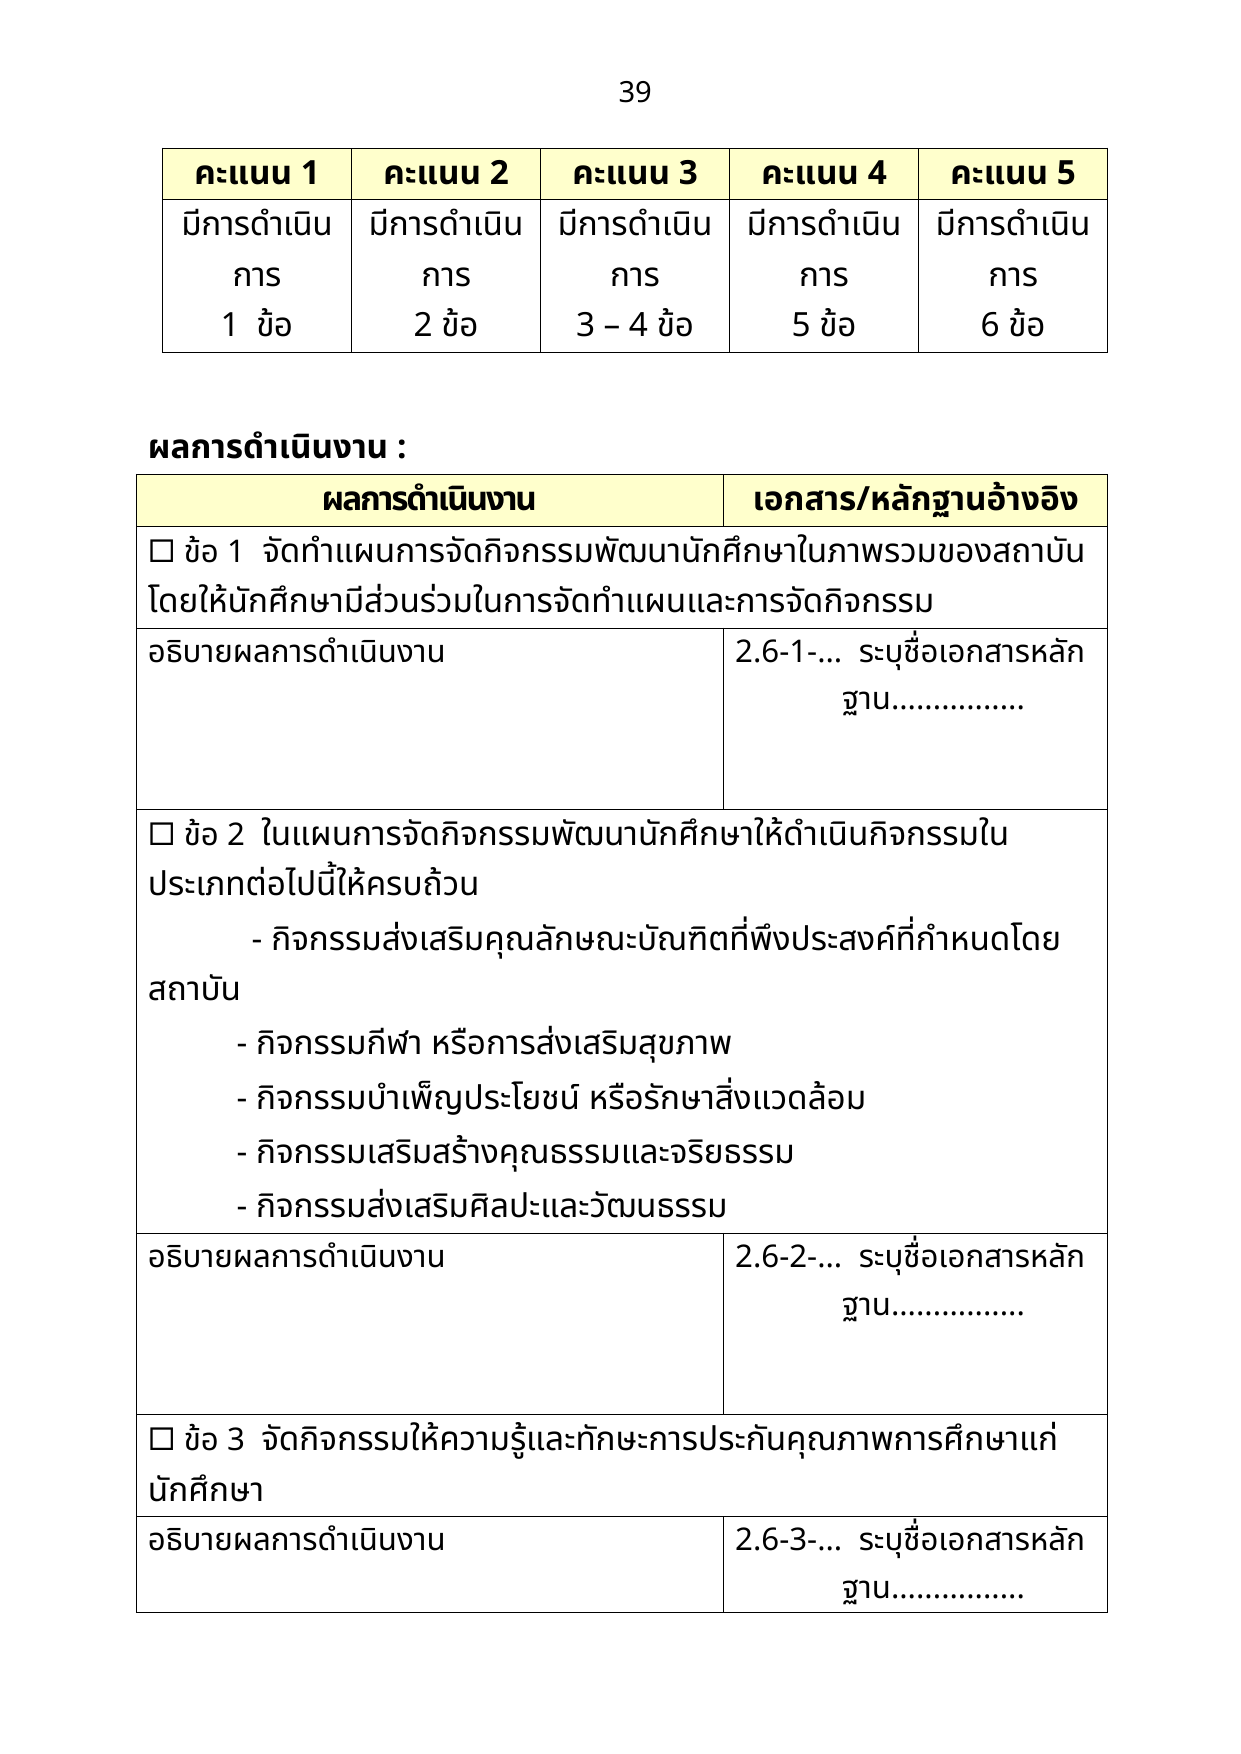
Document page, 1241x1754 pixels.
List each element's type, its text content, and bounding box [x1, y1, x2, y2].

table_cell ข้อ 2 ในแผนการจัดกิจกรรมพัฒนานักศึกษาให้ดำเนินกิจกรรมในประเภทต่อไปนี้ให้ครบถ้วน - กิจกรรมส่งเสริมคุณลักษณะบัณฑิตที่พึงประสงค์ที่กำหนดโดยสถาบัน - กิจกรรมกีฬา หรือการส่งเสริมสุขภาพ - กิจกรรมบำเพ็ญประโยชน์ หรือรักษาสิ่งแวดล้อม - กิจกรรมเสริมสร้างคุณธรรมและจริยธรรม - กิจกรรมส่งเสริมศิลปะและวัฒนธรรม [137, 810, 1107, 1233]
table_cell อธิบายผลการดำเนินงาน [137, 1517, 723, 1612]
table_header คะแนน 2 [352, 149, 540, 199]
table_cell มีการดำเนินการ 3 – 4 ข้อ [541, 200, 729, 352]
table_header คะแนน 1 [163, 149, 351, 199]
table_header เอกสาร/หลักฐานอ้างอิง [724, 475, 1107, 526]
table_cell อธิบายผลการดำเนินงาน [137, 1234, 723, 1414]
table_cell ข้อ 3 จัดกิจกรรมให้ความรู้และทักษะการประกันคุณภาพการศึกษาแก่นักศึกษา [137, 1415, 1107, 1516]
table_header ผลการดำเนินงาน [137, 475, 723, 526]
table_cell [724, 1517, 1107, 1612]
table_cell อธิบายผลการดำเนินงาน [137, 629, 723, 809]
text ผลการดำเนินงาน : [148, 423, 1142, 474]
table_header คะแนน 5 [919, 149, 1107, 199]
table_header คะแนน 4 [730, 149, 918, 199]
table_cell มีการดำเนินการ 6 ข้อ [919, 200, 1107, 352]
table_cell มีการดำเนินการ 1 ข้อ [163, 200, 351, 352]
table_header คะแนน 3 [541, 149, 729, 199]
table_cell มีการดำเนินการ 5 ข้อ [730, 200, 918, 352]
table_cell 2.6-1-... ระบุชื่อเอกสารหลักฐาน................ [724, 629, 1107, 809]
table_cell มีการดำเนินการ 2 ข้อ [352, 200, 540, 352]
table_cell 2.6-2-... ระบุชื่อเอกสารหลักฐาน................ [724, 1234, 1107, 1414]
table_cell ข้อ 1 จัดทำแผนการจัดกิจกรรมพัฒนานักศึกษาในภาพรวมของสถาบันโดยให้นักศึกษามีส่วนร่วมในการจัดทำแผนและการจัดกิจกรรม [137, 527, 1107, 627]
